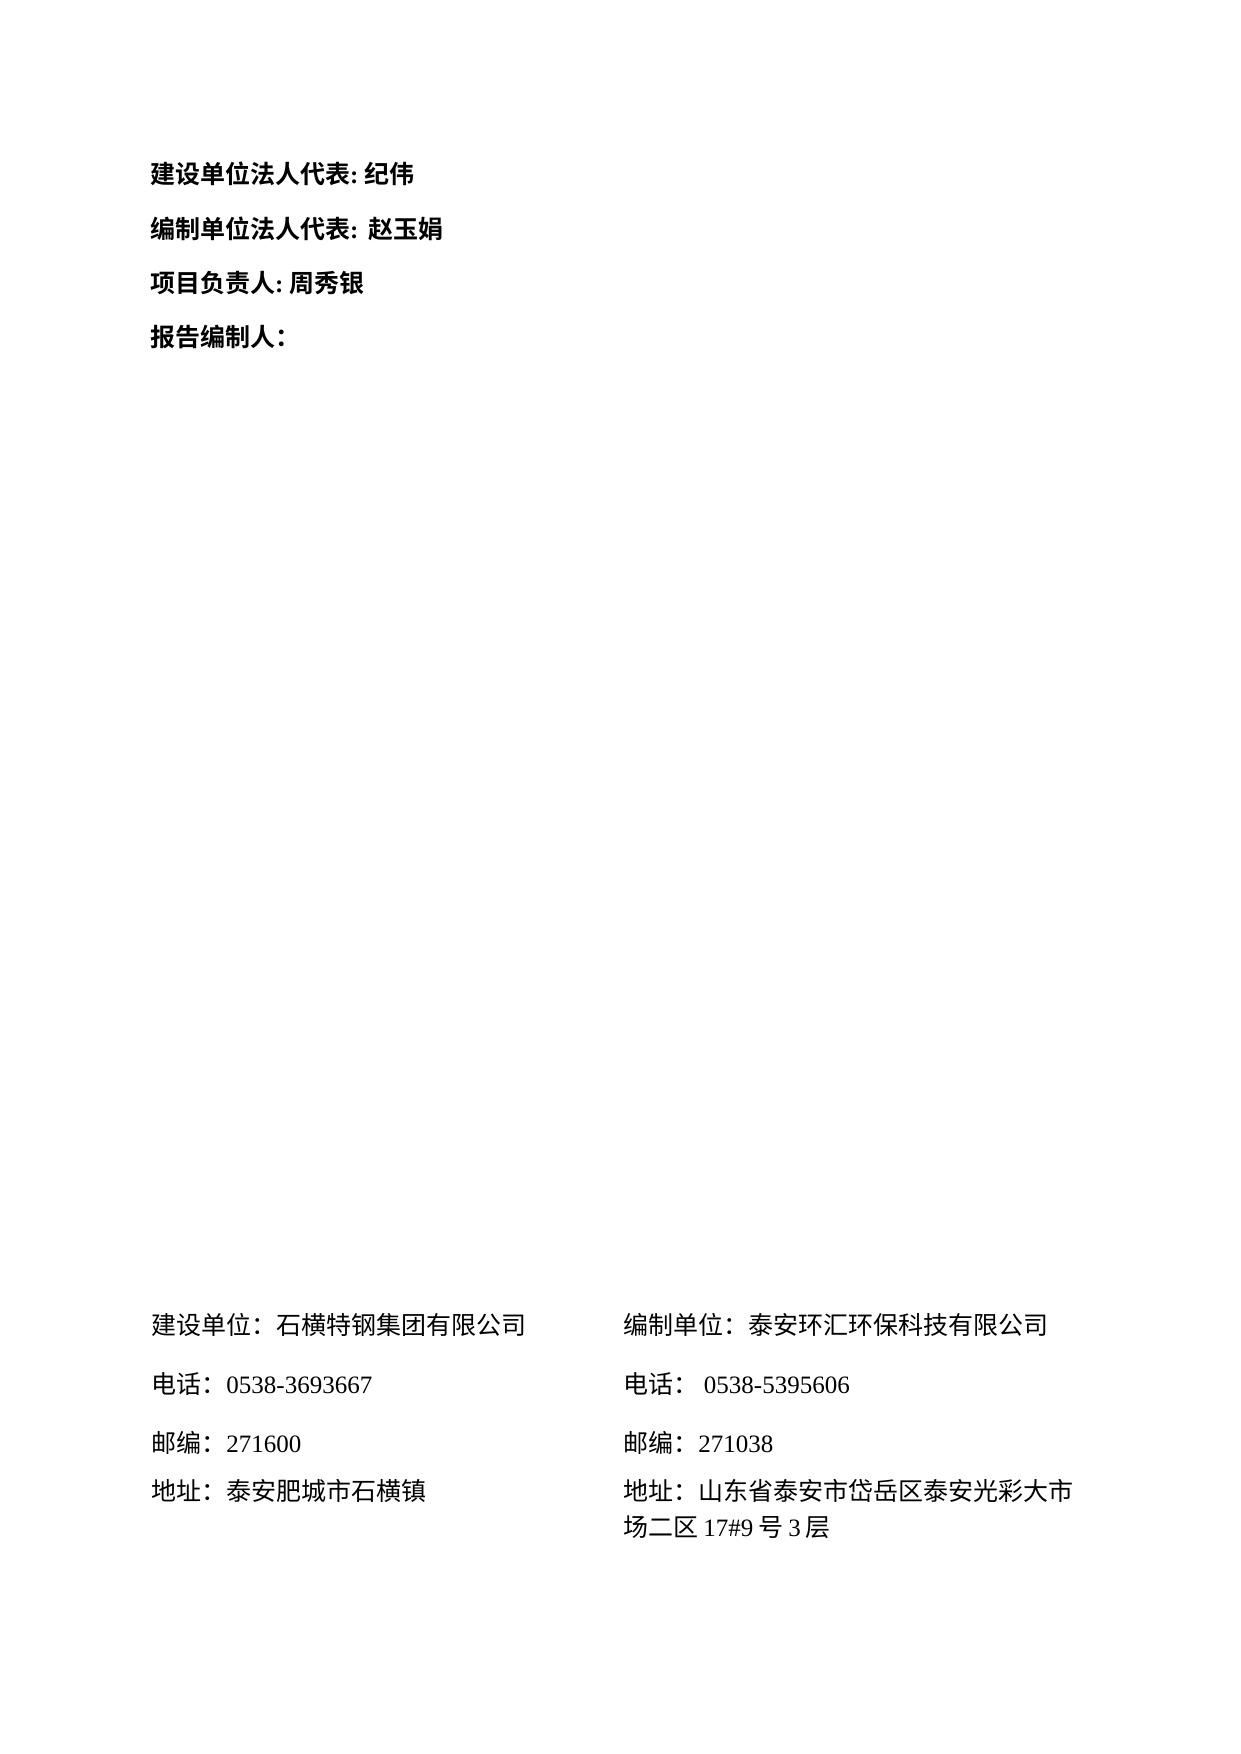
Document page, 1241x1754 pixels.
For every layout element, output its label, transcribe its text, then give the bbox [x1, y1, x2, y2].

table_cell 电话：0538-3693667 [140, 1354, 612, 1412]
table_cell 电话： 0538-5395606 [612, 1354, 1100, 1412]
table_cell 邮编：271600 [140, 1413, 612, 1472]
table_cell 邮编：271038 [612, 1413, 1100, 1472]
text 项目负责人: 周秀银 [150, 263, 1090, 300]
table_header 编制单位：泰安环汇环保科技有限公司 [612, 1294, 1100, 1353]
table_cell 地址：山东省泰安市岱岳区泰安光彩大市场二区17#9号3层 [612, 1472, 1100, 1544]
text 建设单位法人代表: 纪伟 [150, 155, 1090, 191]
table_cell 地址：泰安肥城市石横镇 [140, 1472, 612, 1544]
text 编制单位法人代表: 赵玉娟 [150, 209, 1090, 245]
table_header 建设单位：石横特钢集团有限公司 [140, 1294, 612, 1353]
text 报告编制人： [150, 318, 1090, 354]
